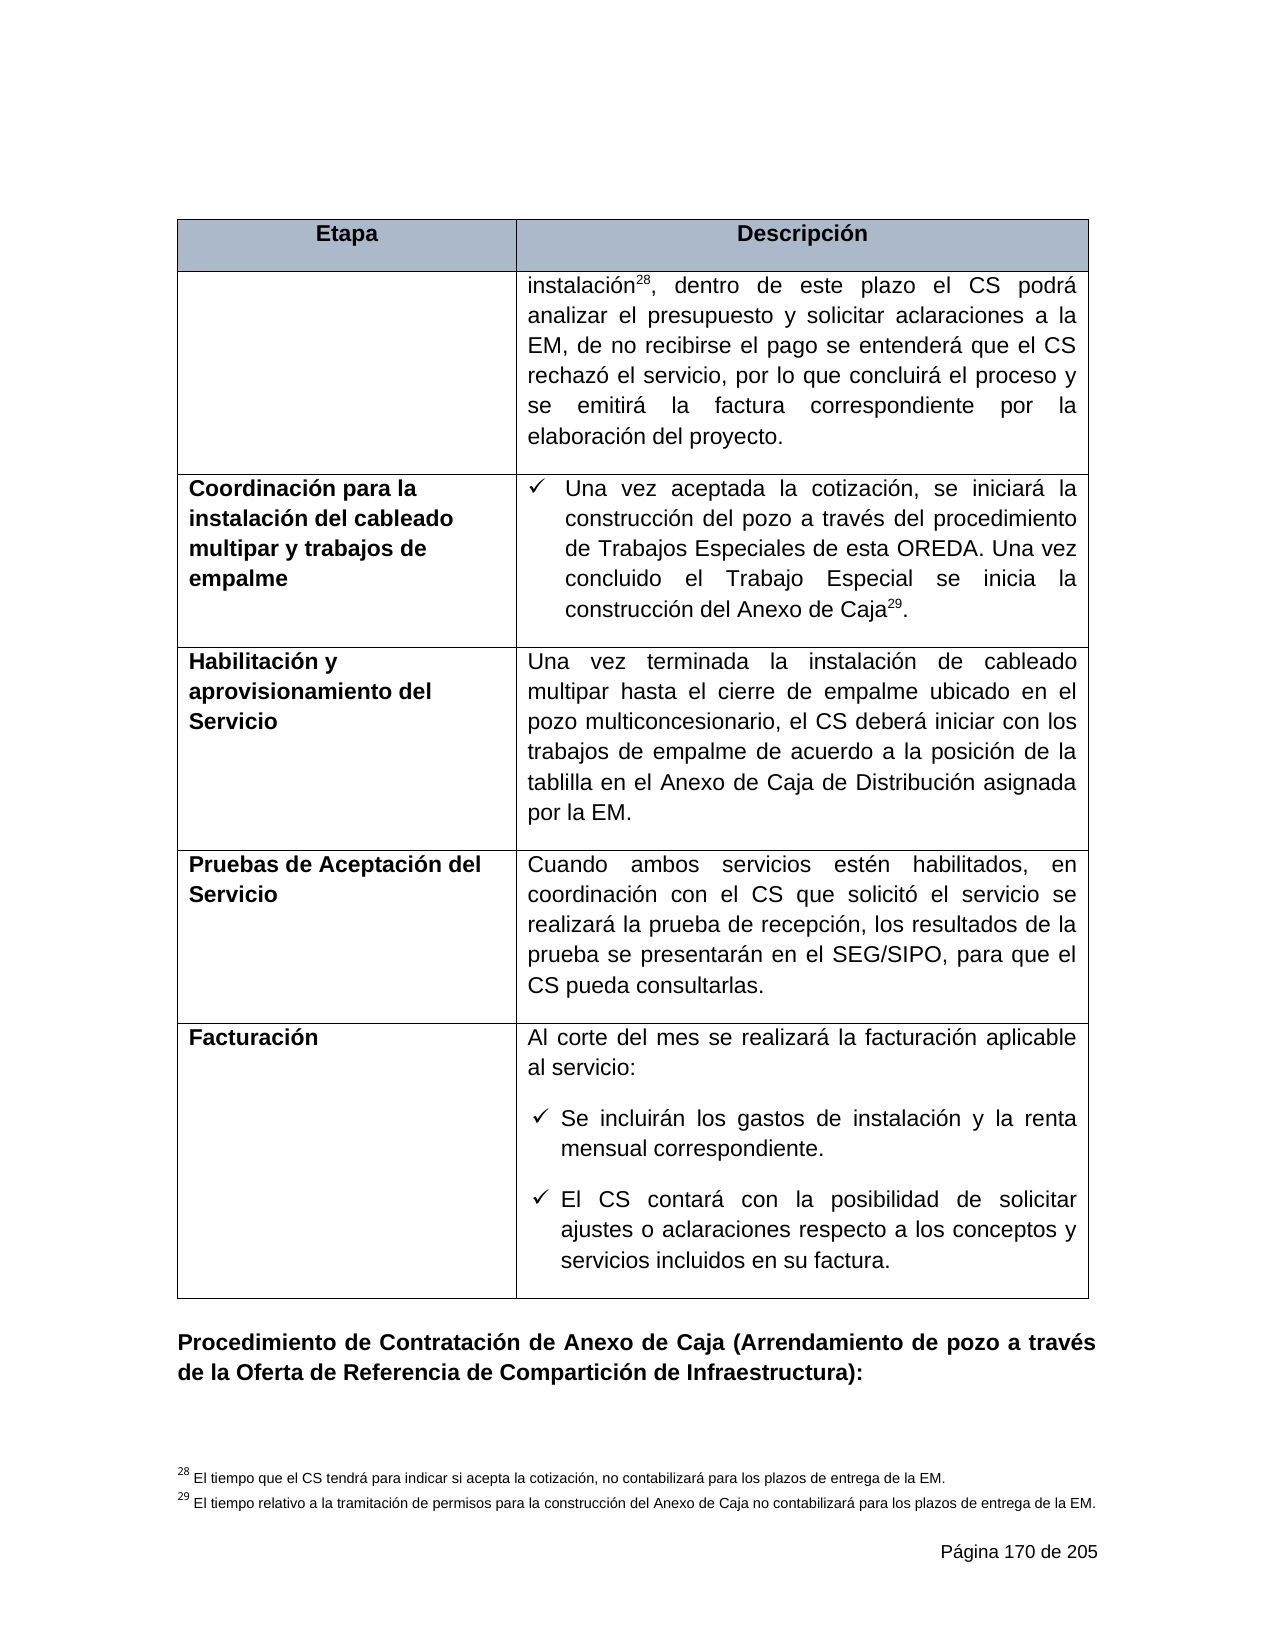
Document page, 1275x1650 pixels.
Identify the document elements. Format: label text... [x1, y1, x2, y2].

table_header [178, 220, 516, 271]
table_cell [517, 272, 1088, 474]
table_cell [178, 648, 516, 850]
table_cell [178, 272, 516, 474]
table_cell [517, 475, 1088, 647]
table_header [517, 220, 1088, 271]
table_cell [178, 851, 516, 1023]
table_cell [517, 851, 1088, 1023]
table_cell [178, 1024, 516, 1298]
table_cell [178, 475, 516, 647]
text Procedimiento de Contratación de Anexo de Caja (Arrendamiento de pozo a través de la Oferta de Referencia de Compartición de Infraestructura): [177, 1329, 1098, 1386]
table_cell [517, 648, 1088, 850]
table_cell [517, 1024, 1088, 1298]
